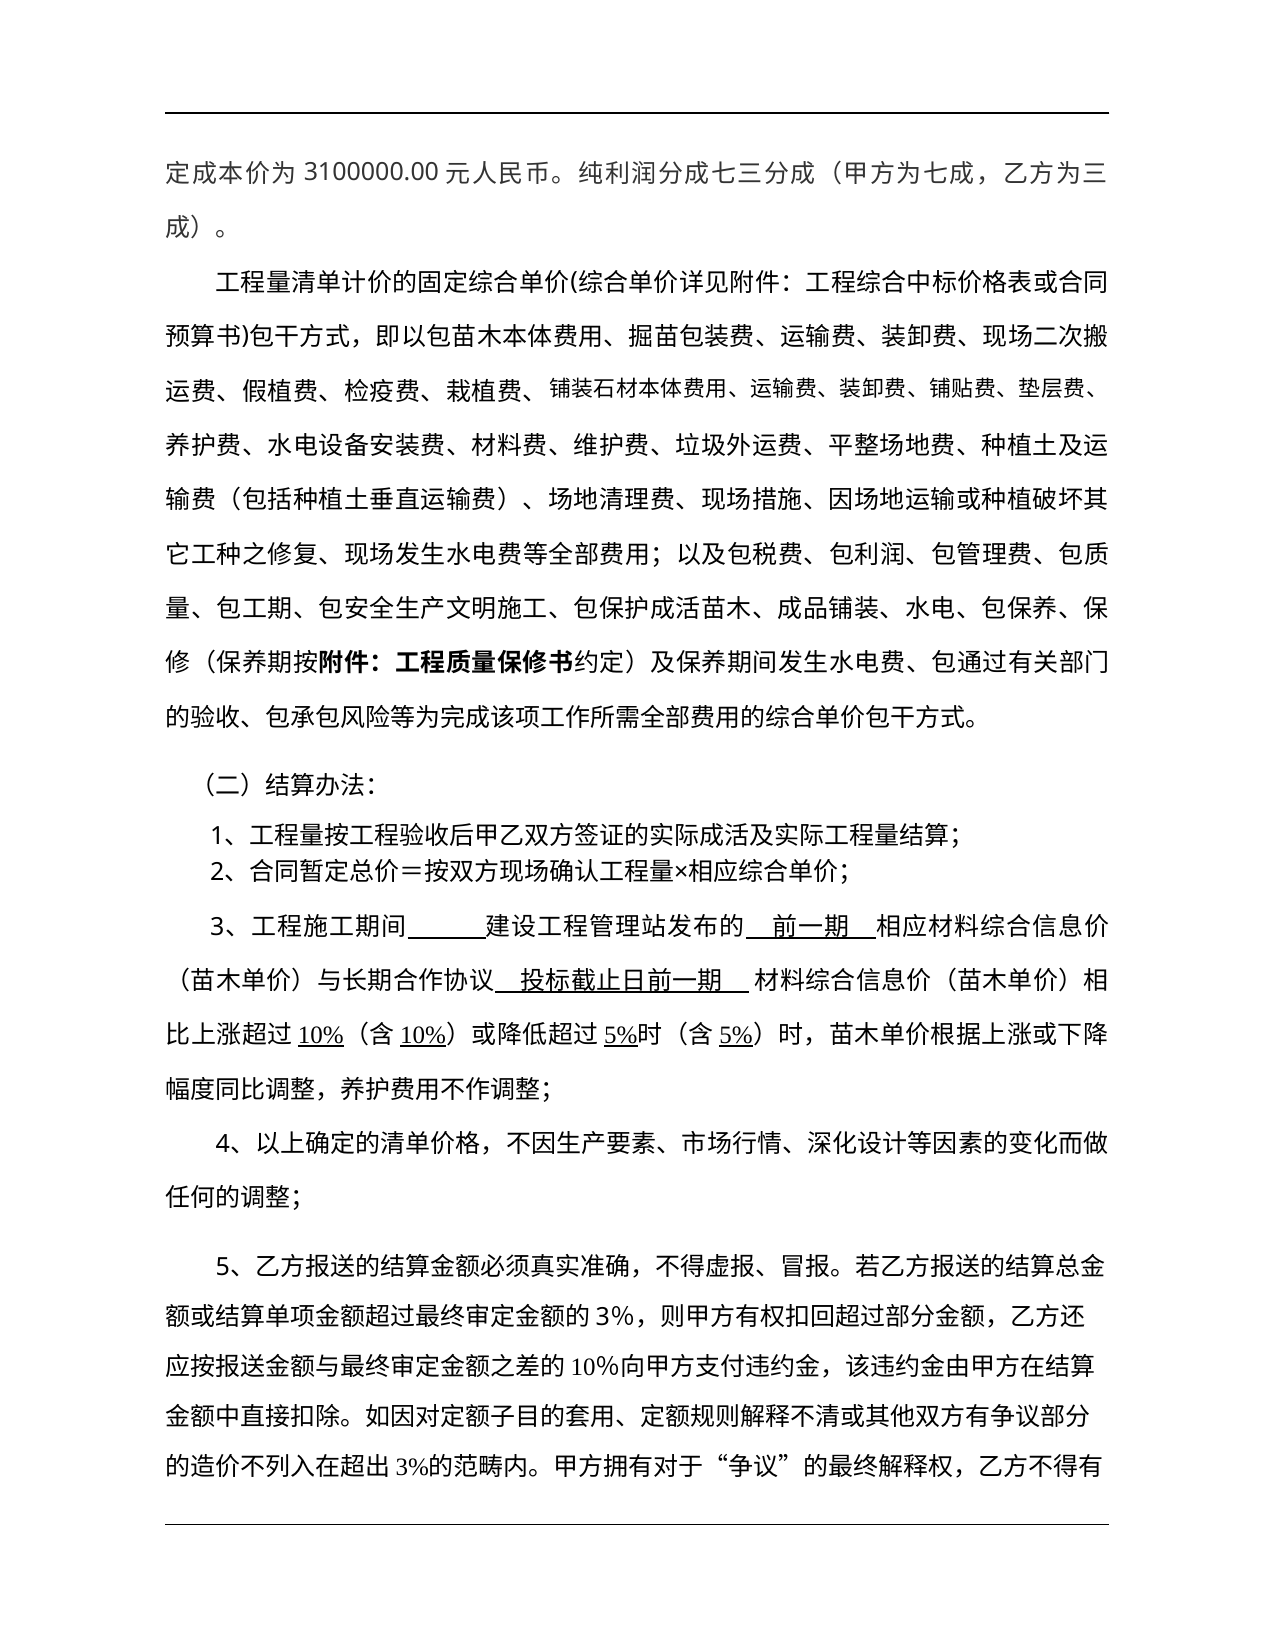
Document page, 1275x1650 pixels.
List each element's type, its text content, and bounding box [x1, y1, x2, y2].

text 4、以上确定的清单价格，不因生产要素、市场行情、深化设计等因素的变化而做任何的调整； [165, 1123, 1109, 1214]
text 工程量清单计价的固定综合单价(综合单价详见附件：工程综合中标价格表或合同预算书)包干方式，即以包苗木本体费用、掘苗包装费、运输费、装卸费、现场二次搬运费、假植费、检疫费、栽植费、铺装石材本体费用、运输费、装卸费、铺贴费、垫层费、养护费、水电设备安装费、材料费、维护费、垃圾外运费、平整场地费、种植土及运输费（包括种植土垂直运输费）、场地清理费、现场措施、因场地运输或种植破坏其它工种之修复、现场发生水电费等全部费用；以及包税费、包利润、包管理费、包质量、包工期、包安全生产文明施工、包保护成活苗木、成品铺装、水电、包保养、保修（保养期按附件：工程质量保修书约定）及保养期间发生水电费、包通过有关部门的验收、包承包风险等为完成该项工作所需全部费用的综合单价包干方式。 [165, 262, 1109, 733]
text 3、工程施工期间 建设工程管理站发布的 前一期 相应材料综合信息价（苗木单价）与长期合作协议 投标截止日前一期 材料综合信息价（苗木单价）相比上涨超过10%（含10%）或降低超过5%时（含5%）时，苗木单价根据上涨或下降幅度同比调整，养护费用不作调整； [165, 906, 1109, 1105]
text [165, 153, 1109, 244]
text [165, 1232, 1109, 1482]
text （二）结算办法： [165, 752, 1109, 802]
text 2、合同暂定总价＝按双方现场确认工程量×相应综合单价； [165, 852, 1109, 888]
text 1、工程量按工程验收后甲乙双方签证的实际成活及实际工程量结算； [165, 802, 1109, 852]
